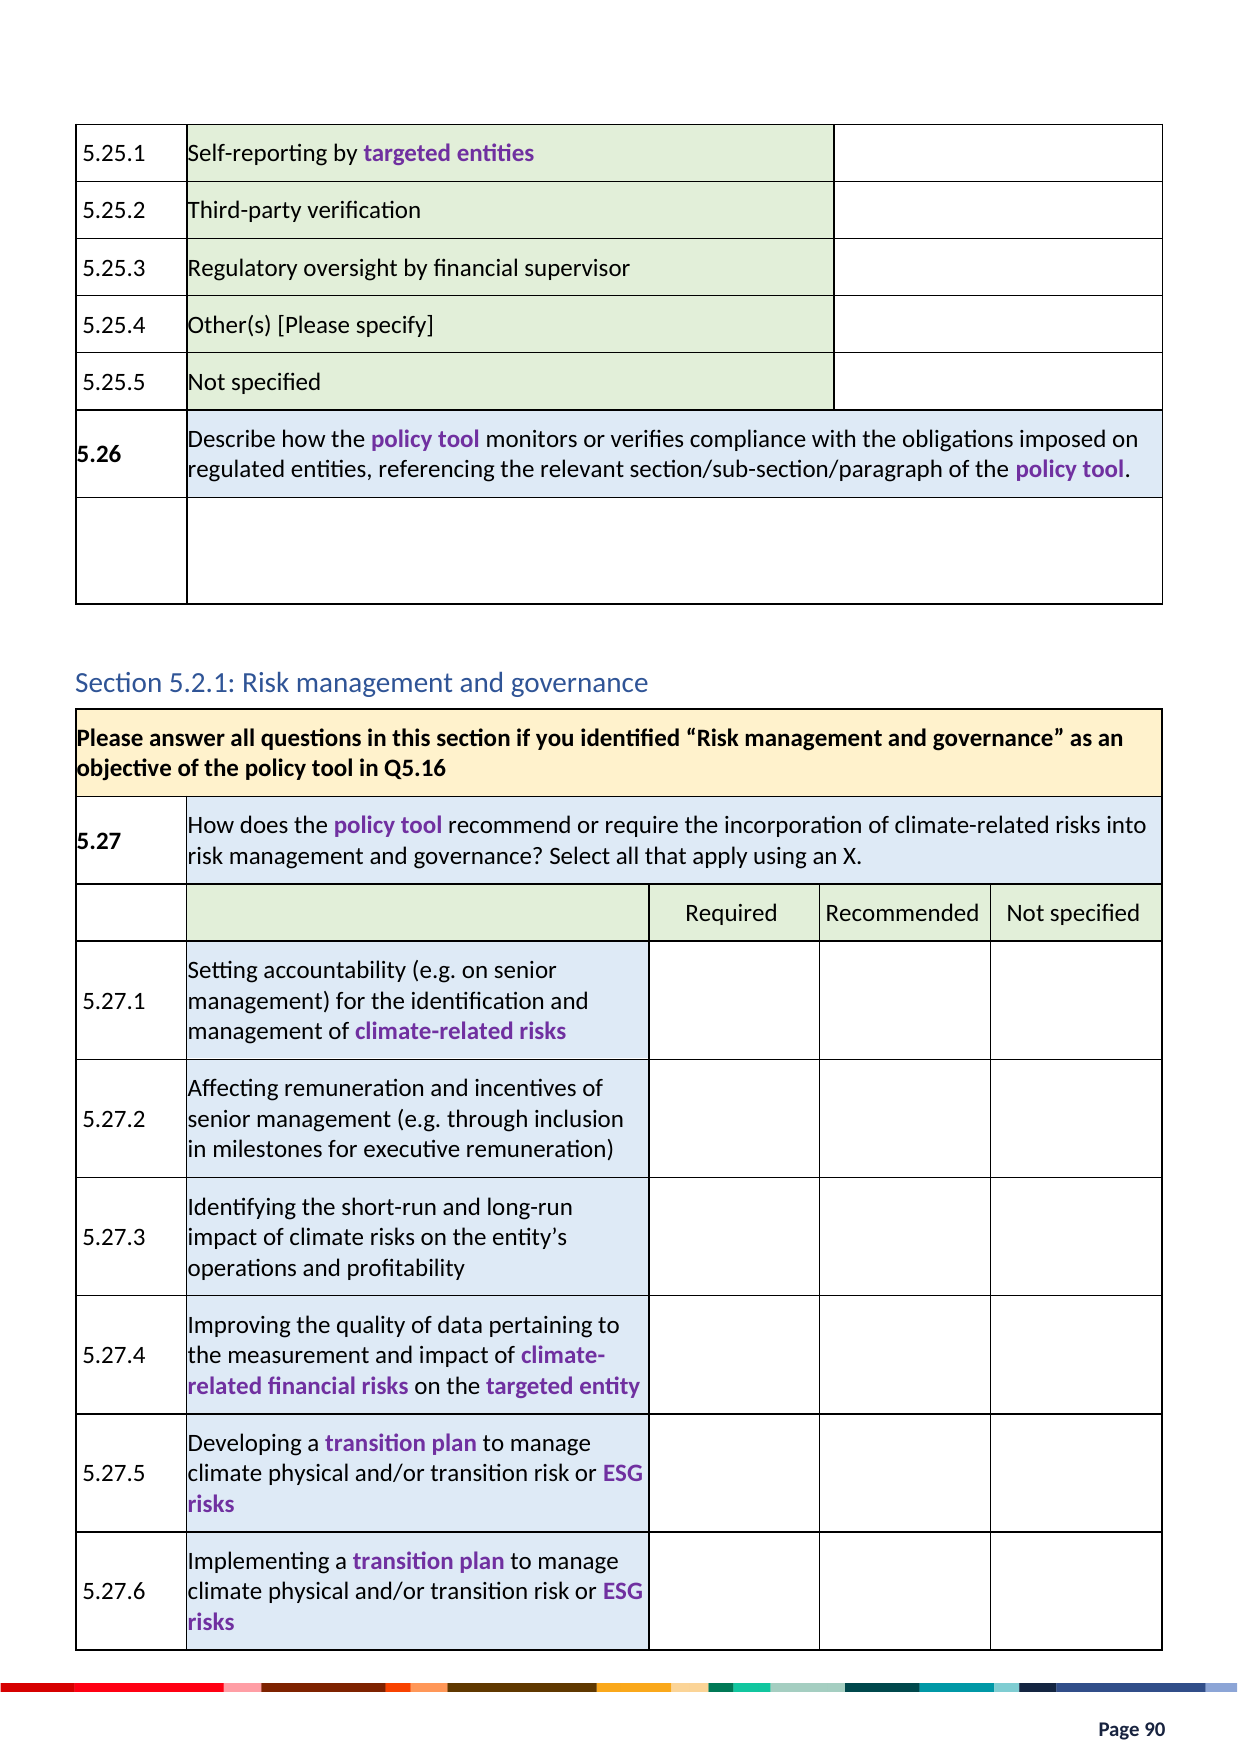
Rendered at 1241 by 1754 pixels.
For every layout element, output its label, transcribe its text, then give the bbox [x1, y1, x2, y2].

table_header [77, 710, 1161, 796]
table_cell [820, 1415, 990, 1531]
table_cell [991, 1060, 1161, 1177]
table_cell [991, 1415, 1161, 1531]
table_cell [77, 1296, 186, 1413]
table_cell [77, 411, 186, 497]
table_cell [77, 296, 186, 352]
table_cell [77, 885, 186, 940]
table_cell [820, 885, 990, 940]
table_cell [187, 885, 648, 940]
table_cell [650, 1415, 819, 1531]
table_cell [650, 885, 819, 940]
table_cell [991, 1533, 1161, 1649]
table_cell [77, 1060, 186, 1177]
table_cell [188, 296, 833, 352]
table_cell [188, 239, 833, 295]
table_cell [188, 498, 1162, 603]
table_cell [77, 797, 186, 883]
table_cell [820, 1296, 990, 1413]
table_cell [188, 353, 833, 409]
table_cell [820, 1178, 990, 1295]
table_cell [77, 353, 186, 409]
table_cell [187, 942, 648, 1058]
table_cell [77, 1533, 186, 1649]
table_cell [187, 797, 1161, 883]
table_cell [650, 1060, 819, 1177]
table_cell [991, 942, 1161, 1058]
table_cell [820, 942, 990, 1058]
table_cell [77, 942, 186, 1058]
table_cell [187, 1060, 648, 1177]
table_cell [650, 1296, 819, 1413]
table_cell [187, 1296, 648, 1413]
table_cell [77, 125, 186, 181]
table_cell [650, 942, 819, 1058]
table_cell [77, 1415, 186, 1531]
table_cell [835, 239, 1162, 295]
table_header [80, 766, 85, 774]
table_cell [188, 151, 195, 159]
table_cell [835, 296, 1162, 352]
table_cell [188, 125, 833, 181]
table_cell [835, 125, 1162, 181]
subtitle Section 5.2.1: Risk management and governance [75, 664, 1165, 700]
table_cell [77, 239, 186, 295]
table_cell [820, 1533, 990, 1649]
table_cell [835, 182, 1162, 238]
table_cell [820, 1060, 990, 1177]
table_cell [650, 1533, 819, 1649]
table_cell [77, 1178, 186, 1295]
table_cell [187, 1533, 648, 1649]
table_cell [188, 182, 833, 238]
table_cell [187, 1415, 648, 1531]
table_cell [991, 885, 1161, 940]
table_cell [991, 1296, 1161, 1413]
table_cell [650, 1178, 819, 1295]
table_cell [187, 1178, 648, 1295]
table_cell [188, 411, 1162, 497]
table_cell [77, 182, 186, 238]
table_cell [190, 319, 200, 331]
picture [0, 1683, 1236, 1692]
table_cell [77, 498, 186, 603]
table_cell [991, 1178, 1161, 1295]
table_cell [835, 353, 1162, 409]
